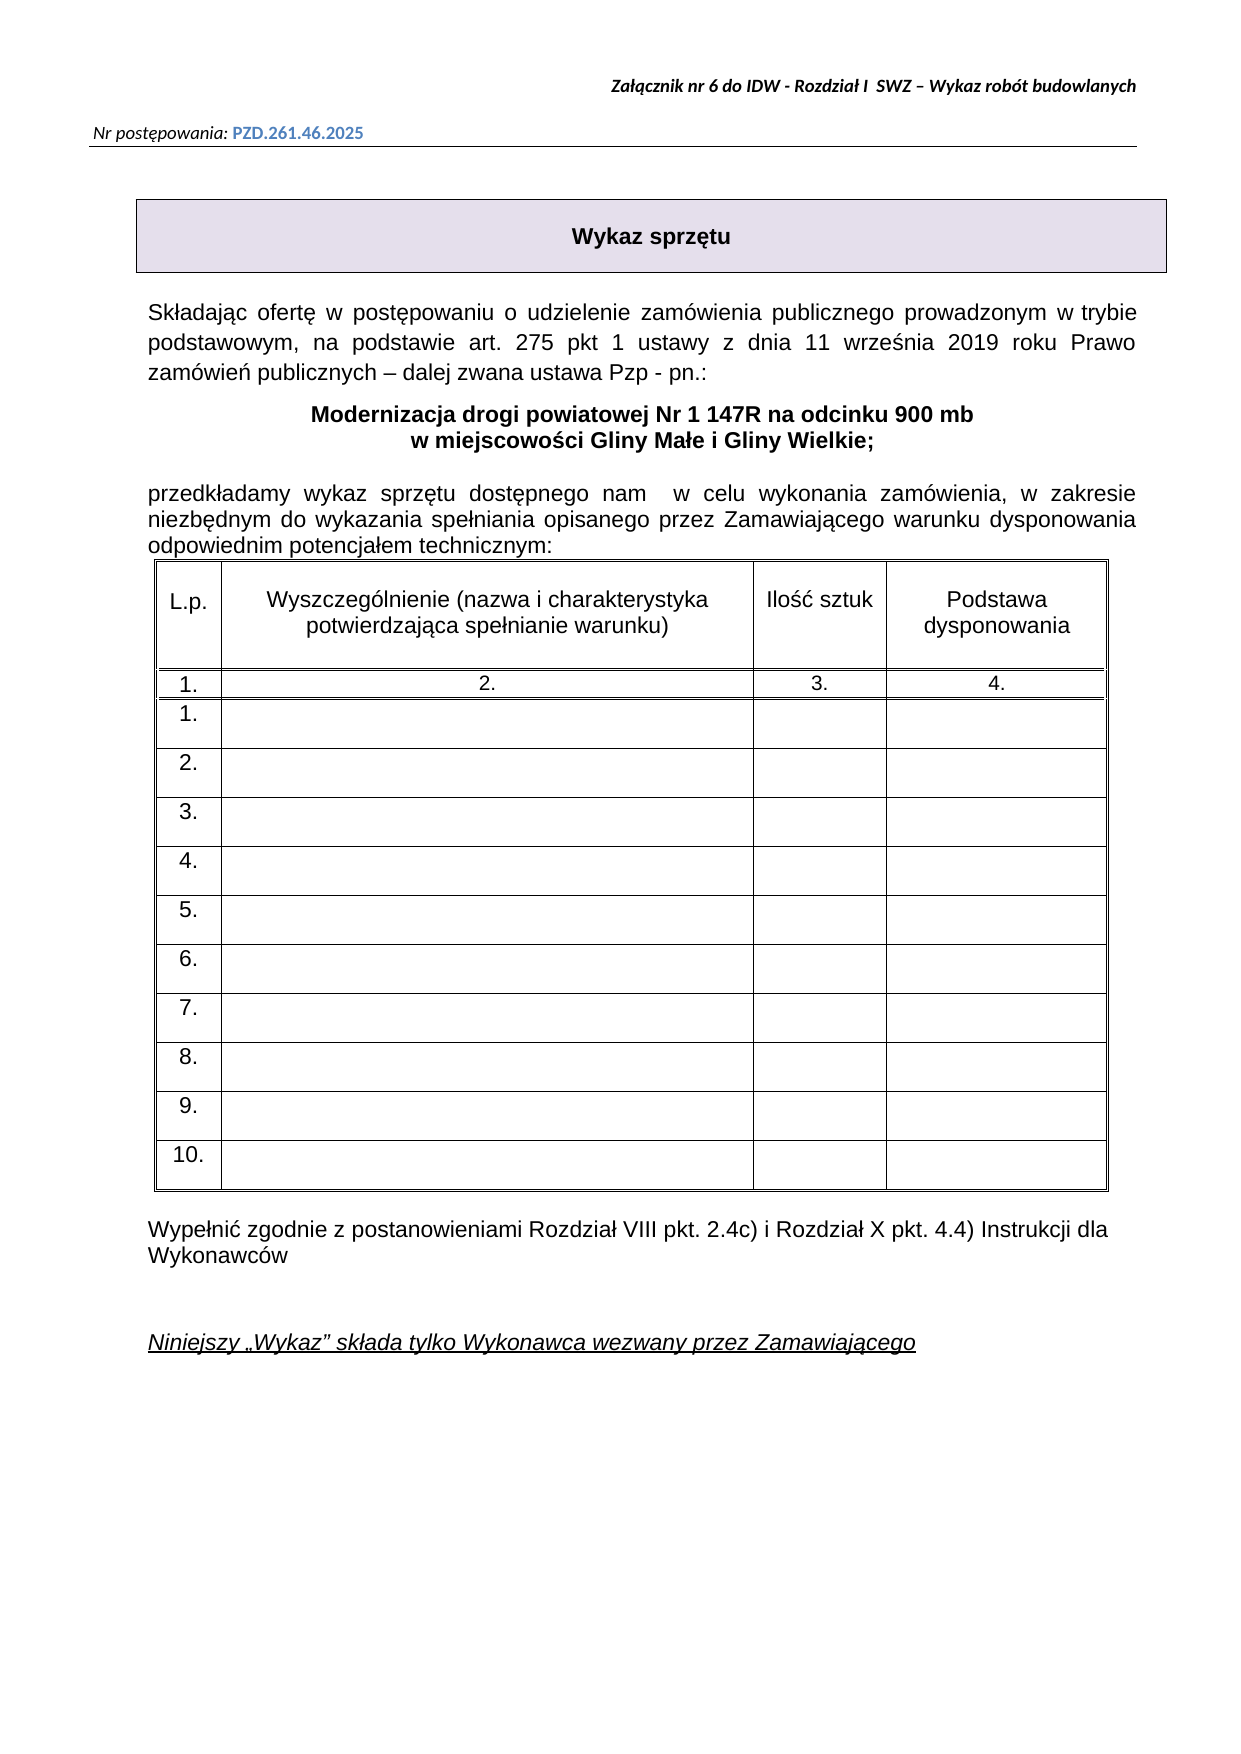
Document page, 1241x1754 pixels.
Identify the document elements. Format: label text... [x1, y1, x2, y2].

table_cell [754, 945, 886, 993]
table_header Podstawa dysponowania [887, 562, 1106, 667]
table_cell [754, 1043, 886, 1091]
table_cell 1. [157, 668, 221, 697]
table_cell [222, 798, 753, 846]
text Modernizacja drogi powiatowej Nr 1 147R na odcinku 900 mb [148, 401, 1137, 427]
table_cell [887, 798, 1106, 846]
table_cell [754, 700, 886, 748]
table_cell [754, 1092, 886, 1140]
table_cell [222, 749, 753, 797]
table_cell 1. [155, 697, 221, 748]
table_cell [222, 896, 753, 944]
table_cell 8. [157, 1043, 221, 1091]
text Niniejszy „Wykaz” składa tylko Wykonawca wezwany przez Zamawiającego [148, 1329, 1137, 1355]
table_cell [887, 697, 1107, 748]
table_header L.p. [157, 562, 221, 667]
table_cell [222, 1092, 753, 1140]
table_header Wyszczególnienie (nazwa i charakterystyka potwierdzająca spełnianie warunku) [222, 562, 753, 667]
table_cell [887, 1043, 1106, 1091]
table_cell 3. [754, 671, 886, 697]
table_cell 4. [157, 847, 221, 895]
table_cell 7. [157, 994, 221, 1042]
table_cell [887, 1092, 1106, 1140]
table_cell [754, 847, 886, 895]
table_cell [887, 749, 1106, 797]
text przedkładamy wykaz sprzętu dostępnego nam w celu wykonania zamówienia, w zakresie niezbędnym do wykazania spełniania opisanego przez Zamawiającego warunku dysponowania odpowiednim potencjałem technicznym: [148, 480, 1137, 559]
table_cell 2. [222, 671, 753, 697]
table_cell 2. [157, 749, 221, 797]
table_header Wykaz sprzętu [137, 200, 1166, 272]
table_cell [222, 945, 753, 993]
table_cell [754, 896, 886, 944]
table_cell 9. [157, 1092, 221, 1140]
table_cell [754, 994, 886, 1042]
text w miejscowości Gliny Małe i Gliny Wielkie; [148, 427, 1137, 453]
table_cell 6. [157, 945, 221, 993]
table_cell [222, 700, 753, 748]
table_cell [887, 847, 1106, 895]
table_cell [887, 945, 1106, 993]
table_cell 4. [887, 668, 1106, 697]
table_cell [754, 798, 886, 846]
table_cell 5. [157, 896, 221, 944]
table_cell [222, 847, 753, 895]
table_cell [222, 1141, 753, 1189]
table_cell [887, 994, 1106, 1042]
table_cell [222, 1043, 753, 1091]
table_cell [222, 994, 753, 1042]
table_header Ilość sztuk [754, 562, 886, 667]
text Wypełnić zgodnie z postanowieniami Rozdział VIII pkt. 2.4c) i Rozdział X pkt. 4.4) Instrukcji dla Wykonawców [148, 1216, 1137, 1269]
table_cell [754, 749, 886, 797]
table_cell 10. [157, 1141, 221, 1189]
text Składając ofertę w postępowaniu o udzielenie zamówienia publicznego prowadzonym w trybie podstawowym, na podstawie art. 275 pkt 1 ustawy z dnia 11 września 2019 roku Prawo zamówień publicznych – dalej zwana ustawa Pzp - pn.: [148, 299, 1137, 385]
table_cell [887, 1141, 1106, 1189]
table_cell [754, 1141, 886, 1189]
table_cell 3. [157, 798, 221, 846]
table_cell [887, 896, 1106, 944]
